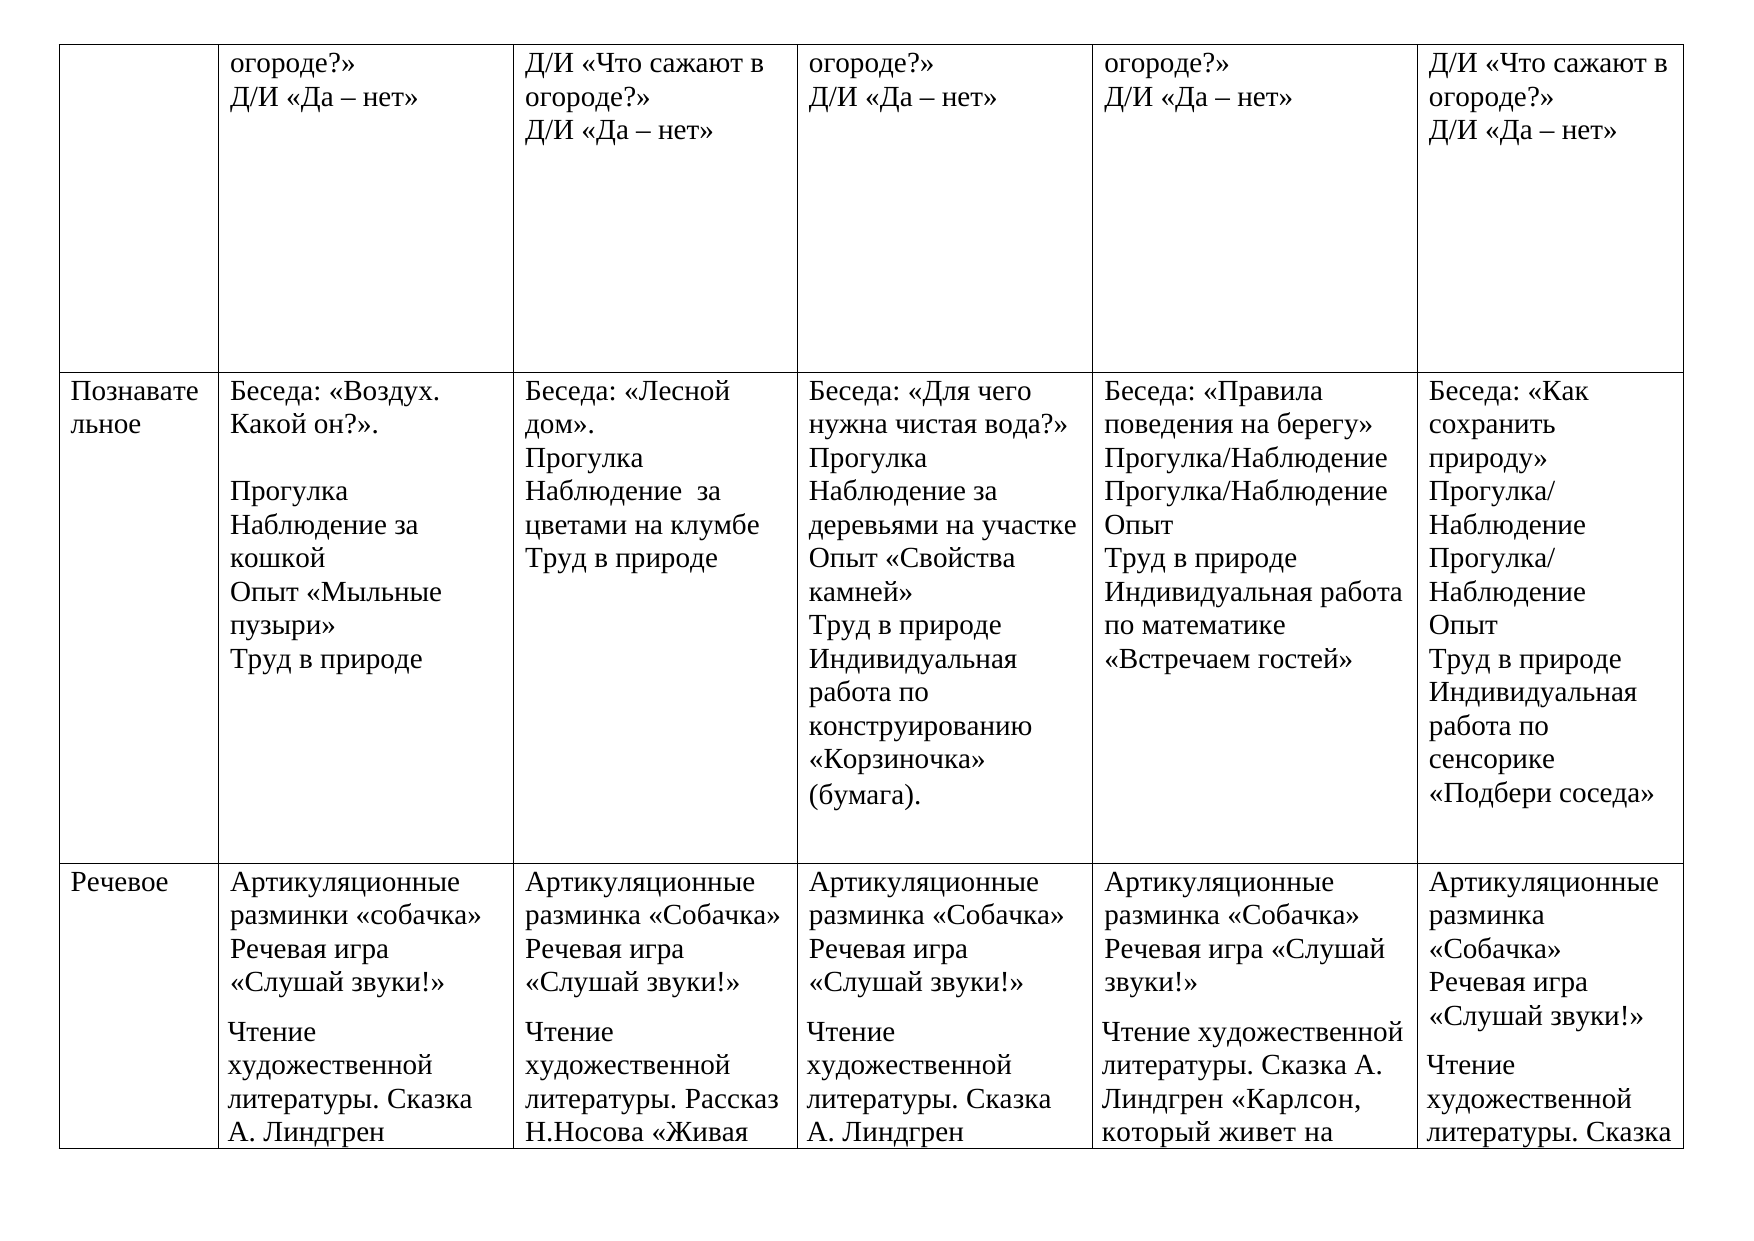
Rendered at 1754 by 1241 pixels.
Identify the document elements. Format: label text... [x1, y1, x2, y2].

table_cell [798, 45, 1092, 372]
table_cell Познавательное [60, 373, 218, 863]
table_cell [219, 864, 513, 1148]
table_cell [798, 864, 1092, 1148]
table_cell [1093, 45, 1417, 372]
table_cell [1418, 864, 1683, 1148]
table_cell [219, 45, 513, 372]
table_cell Беседа: «Воздух. Какой он?». Прогулка Наблюдение за кошкой Опыт «Мыльные пузыри» Труд в природе [219, 373, 513, 863]
table_cell Беседа: «Для чего нужна чистая вода?» Прогулка Наблюдение за деревьями на участке Опыт «Свойства камней» Труд в природе Индивидуальная работа по конструированию «Корзиночка» (бумага). [798, 373, 1092, 863]
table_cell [1418, 45, 1683, 372]
table_cell Беседа: «Правила поведения на берегу» Прогулка/Наблюдение Прогулка/Наблюдение Опыт Труд в природе Индивидуальная работа по математике «Встречаем гостей» [1093, 373, 1417, 863]
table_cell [514, 864, 797, 1148]
table_cell Беседа: «Как сохранить природу» Прогулка/Наблюдение Прогулка/Наблюдение Опыт Труд в природе Индивидуальная работа по сенсорике «Подбери соседа» [1418, 373, 1683, 863]
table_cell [514, 45, 797, 372]
table_cell Беседа: «Лесной дом». Прогулка Наблюдение за цветами на клумбе Труд в природе [514, 373, 797, 863]
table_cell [60, 45, 218, 372]
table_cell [1093, 864, 1417, 1148]
table_cell Речевое [60, 864, 218, 1148]
